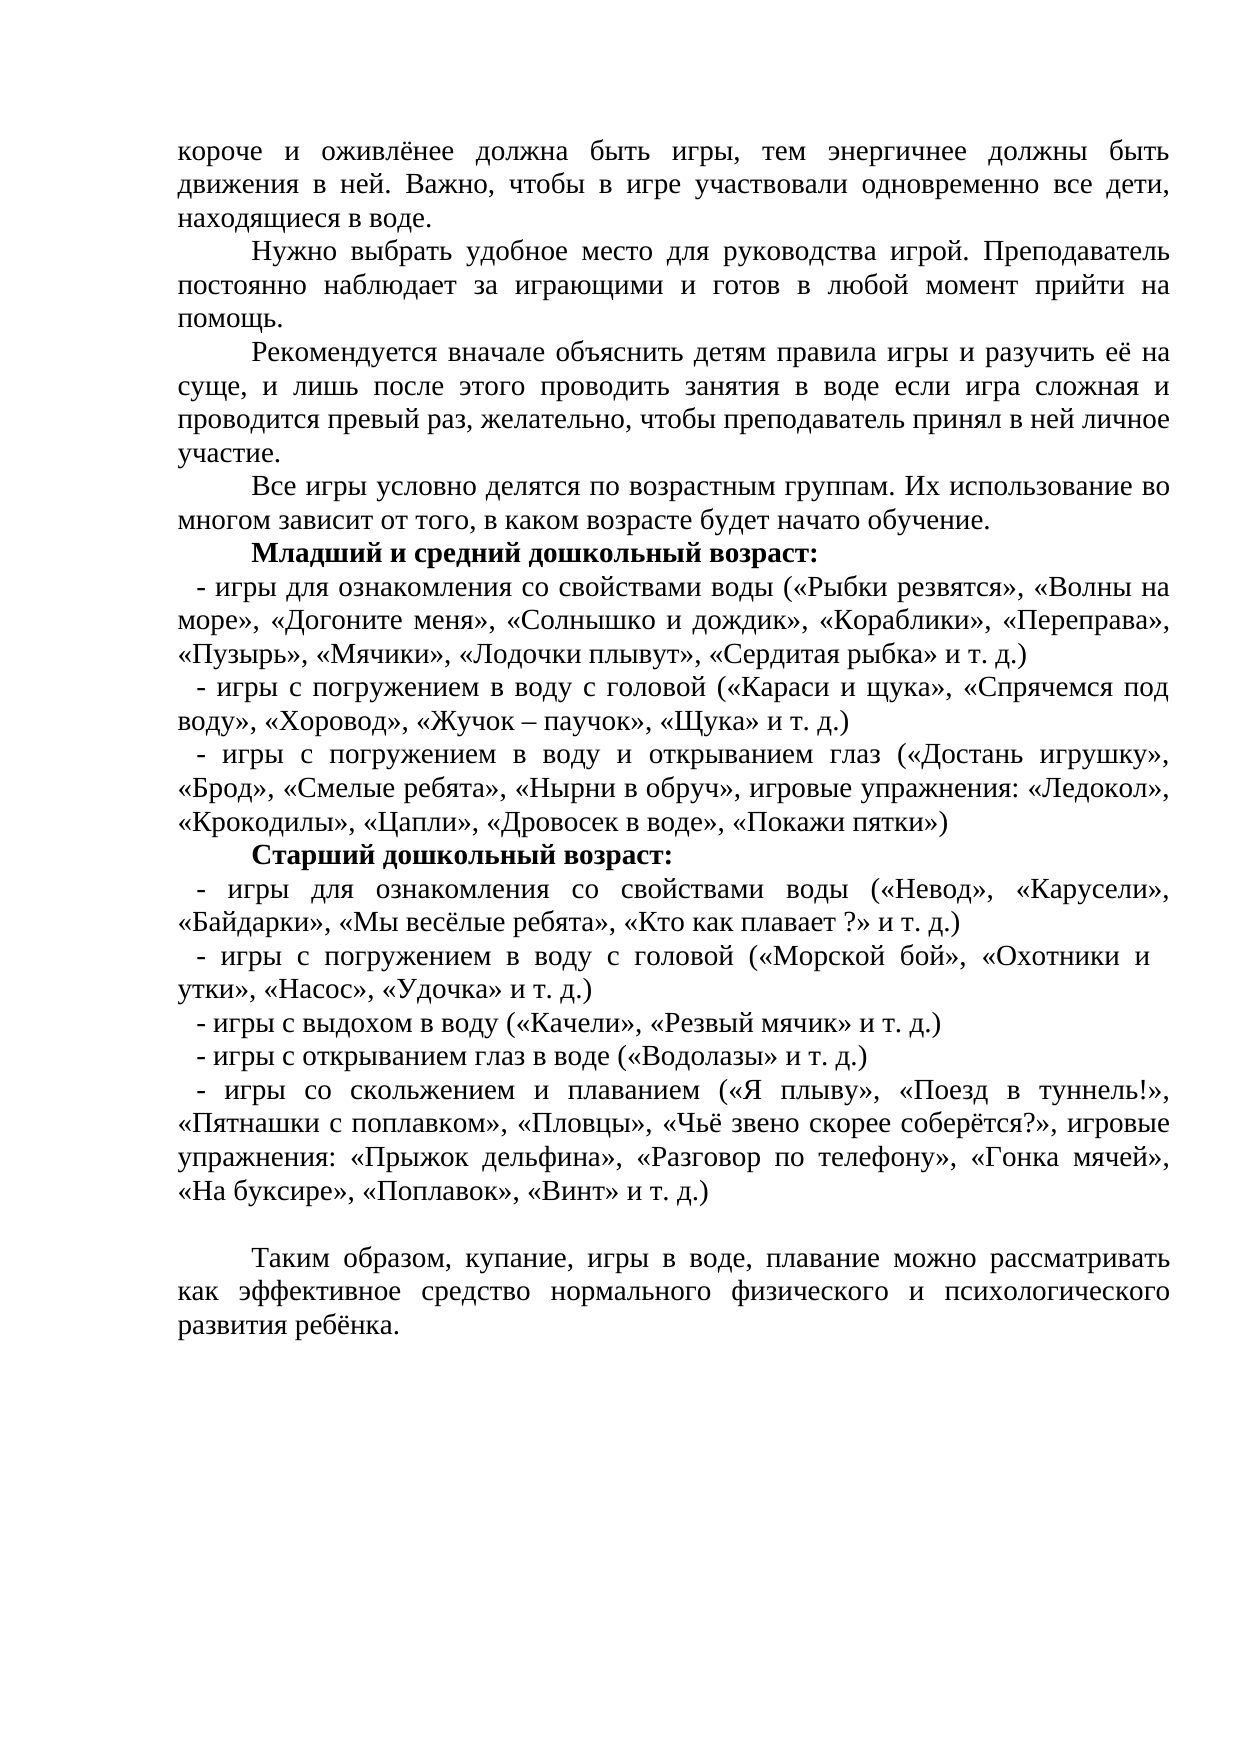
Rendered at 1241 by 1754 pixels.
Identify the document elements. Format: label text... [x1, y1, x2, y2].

text Старший дошкольный возраст: [177, 837, 1171, 871]
text - игры для ознакомления со свойствами воды («Рыбки резвятся», «Волны на море», «Догоните меня», «Солнышко и дождик», «Кораблики», «Переправа», «Пузырь», «Мячики», «Лодочки плывут», «Сердитая рыбка» и т. д.) [177, 569, 1171, 669]
text - игры с погружением в воду с головой («Морской бой», «Охотники и утки», «Насос», «Удочка» и т. д.) [177, 938, 1152, 1005]
text - игры для ознакомления со свойствами воды («Невод», «Карусели», «Байдарки», «Мы весёлые ребята», «Кто как плавает ?» и т. д.) [177, 871, 1171, 938]
text Нужно выбрать удобное место для руководства игрой. Преподаватель постоянно наблюдает за играющими и готов в любой момент прийти на помощь. [177, 233, 1171, 334]
text - игры с погружением в воду с головой («Караси и щука», «Спрячемся под воду», «Хоровод», «Жучок – паучок», «Щука» и т. д.) [177, 669, 1171, 737]
text Рекомендуется вначале объяснить детям правила игры и разучить её на суще, и лишь после этого проводить занятия в воде если игра сложная и проводится превый раз, желательно, чтобы преподаватель принял в ней личное участие. [177, 334, 1171, 468]
text - игры со скольжением и плаванием («Я плыву», «Поезд в туннель!», «Пятнашки с поплавком», «Пловцы», «Чьё звено скорее соберётся?», игровые упражнения: «Прыжок дельфина», «Разговор по телефону», «Гонка мячей», «На буксире», «Поплавок», «Винт» и т. д.) [177, 1072, 1171, 1206]
text Младший и средний дошкольный возраст: [177, 535, 1171, 569]
text - игры с выдохом в воду («Качели», «Резвый мячик» и т. д.) [177, 1005, 1171, 1038]
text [177, 133, 1171, 233]
text - игры с погружением в воду и открыванием глаз («Достань игрушку», «Брод», «Смелые ребята», «Нырни в обруч», игровые упражнения: «Ледокол», «Крокодилы», «Цапли», «Дровосек в воде», «Покажи пятки») [177, 737, 1171, 837]
text Таким образом, купание, игры в воде, плавание можно рассматривать как эффективное средство нормального физического и психологического развития ребёнка. [177, 1240, 1171, 1340]
text Все игры условно делятся по возрастным группам. Их использование во многом зависит от того, в каком возрасте будет начато обучение. [177, 468, 1171, 535]
text - игры с открыванием глаз в воде («Водолазы» и т. д.) [177, 1038, 1171, 1072]
